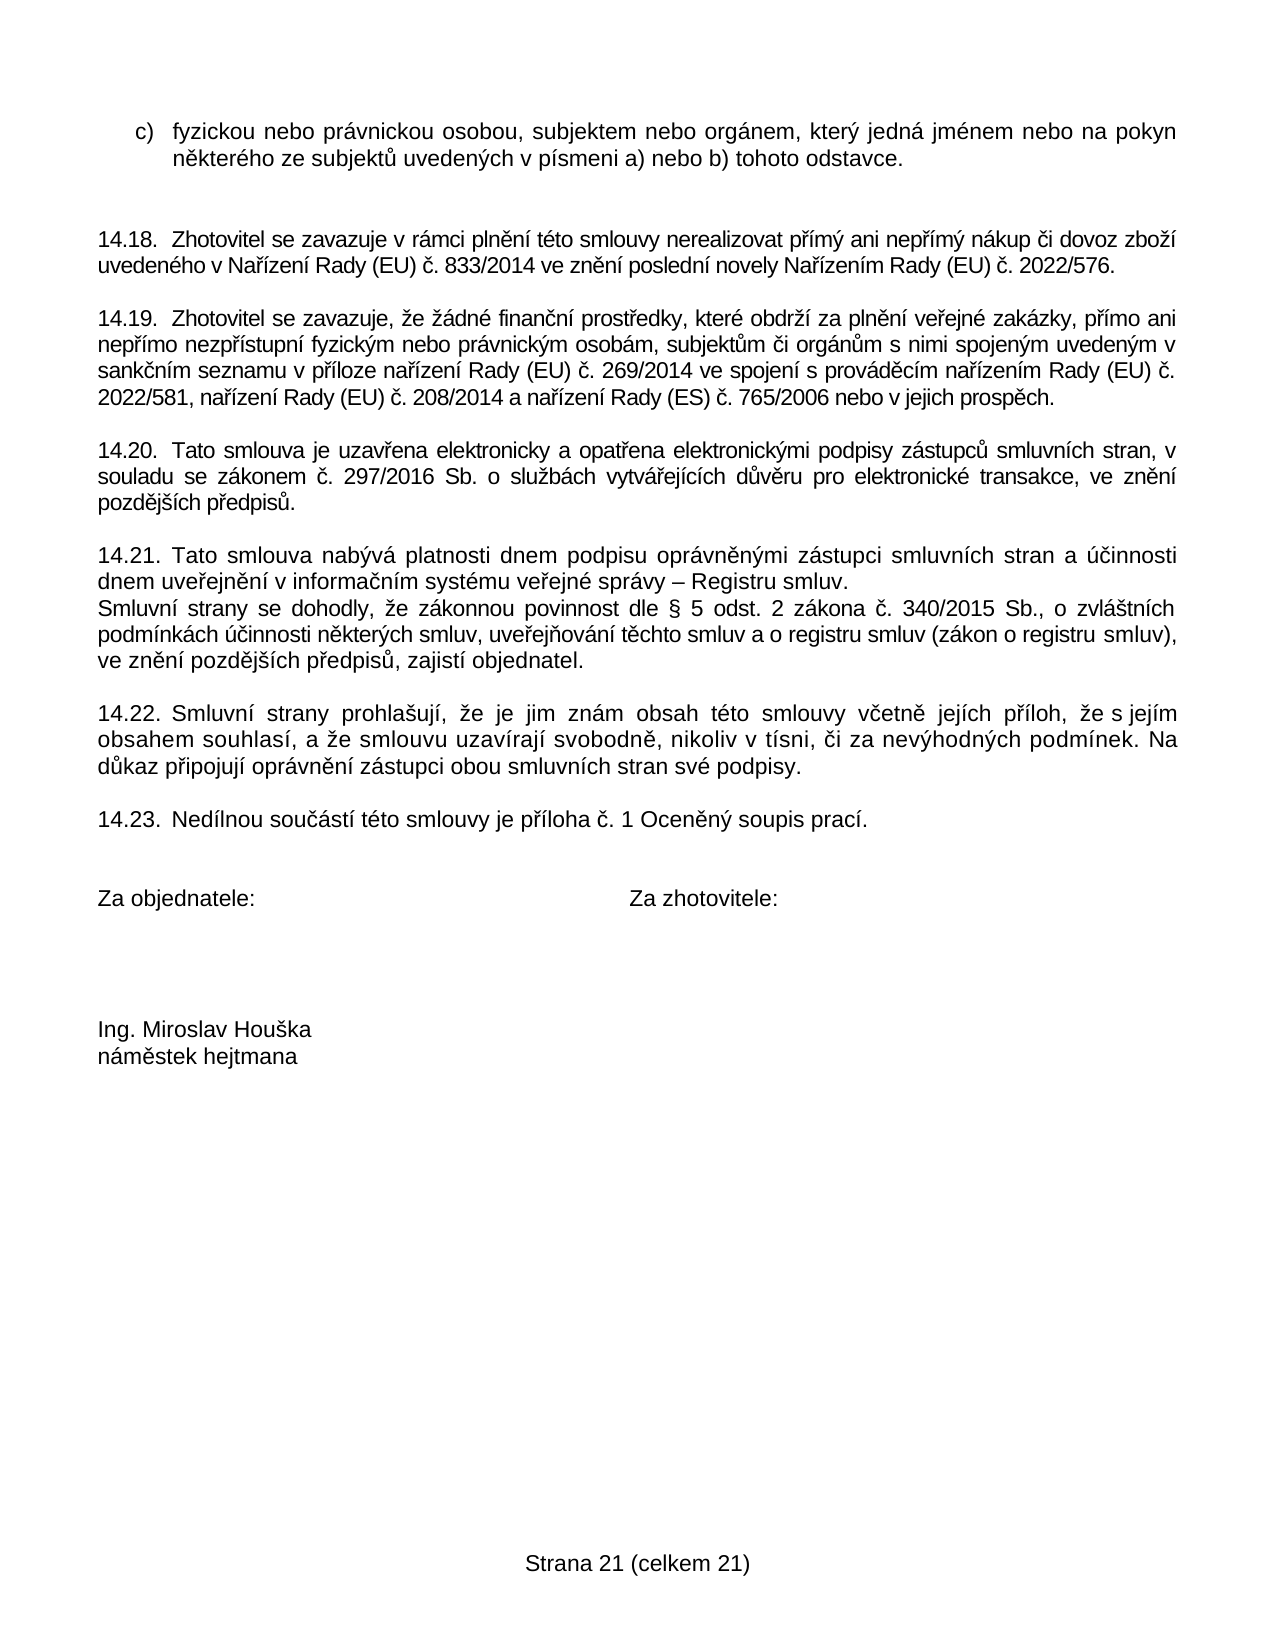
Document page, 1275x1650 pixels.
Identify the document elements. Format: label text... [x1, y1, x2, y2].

text Ing. Miroslav Houška [97, 1016, 1166, 1043]
list Smluvní strany prohlašují, že je jim znám obsah této smlouvy včetně jejích příloh, že s jejím obsahem souhlasí, a že smlouvu uzavírají svobodně, nikoliv v tísni, či za nevýhodných podmínek. Na důkaz připojují oprávnění zástupci obou smluvních stran své podpisy. [97, 700, 1177, 779]
list Nedílnou součástí této smlouvy je příloha č. 1 Oceněný soupis prací. [97, 806, 1177, 832]
text náměstek hejtmana [97, 1043, 1166, 1069]
text Za objednatele: Za zhotovitele: [97, 884, 1166, 911]
list fyzickou nebo právnickou osobou, subjektem nebo orgánem, který jedná jménem nebo na pokyn některého ze subjektů uvedených v písmeni a) nebo b) tohoto odstavce. [135, 118, 1177, 171]
list Zhotovitel se zavazuje, že žádné finanční prostředky, které obdrží za plnění veřejné zakázky, přímo ani nepřímo nezpřístupní fyzickým nebo právnickým osobám, subjektům či orgánům s nimi spojeným uvedeným v sankčním seznamu v příloze nařízení Rady (EU) č. 269/2014 ve spojení s prováděcím nařízením Rady (EU) č. 2022/581, nařízení Rady (EU) č. 208/2014 a nařízení Rady (ES) č. 765/2006 nebo v jejich prospěch. [97, 305, 1177, 410]
list Zhotovitel se zavazuje v rámci plnění této smlouvy nerealizovat přímý ani nepřímý nákup či dovoz zboží uvedeného v Nařízení Rady (EU) č. 833/2014 ve znění poslední novely Nařízením Rady (EU) č. 2022/576. [97, 226, 1177, 278]
list Tato smlouva nabývá platnosti dnem podpisu oprávněnými zástupci smluvních stran a účinnosti dnem uveřejnění v informačním systému veřejné správy – Registru smluv. [97, 542, 1177, 595]
text Smluvní strany se dohodly, že zákonnou povinnost dle § 5 odst. 2 zákona č. 340/2015 Sb., o zvláštních podmínkách účinnosti některých smluv, uveřejňování těchto smluv a o registru smluv (zákon o registru smluv), ve znění pozdějších předpisů, zajistí objednatel. [97, 595, 1177, 674]
list Tato smlouva je uzavřena elektronicky a opatřena elektronickými podpisy zástupců smluvních stran, v souladu se zákonem č. 297/2016 Sb. o službách vytvářejících důvěru pro elektronické transakce, ve znění pozdějších předpisů. [97, 437, 1177, 516]
